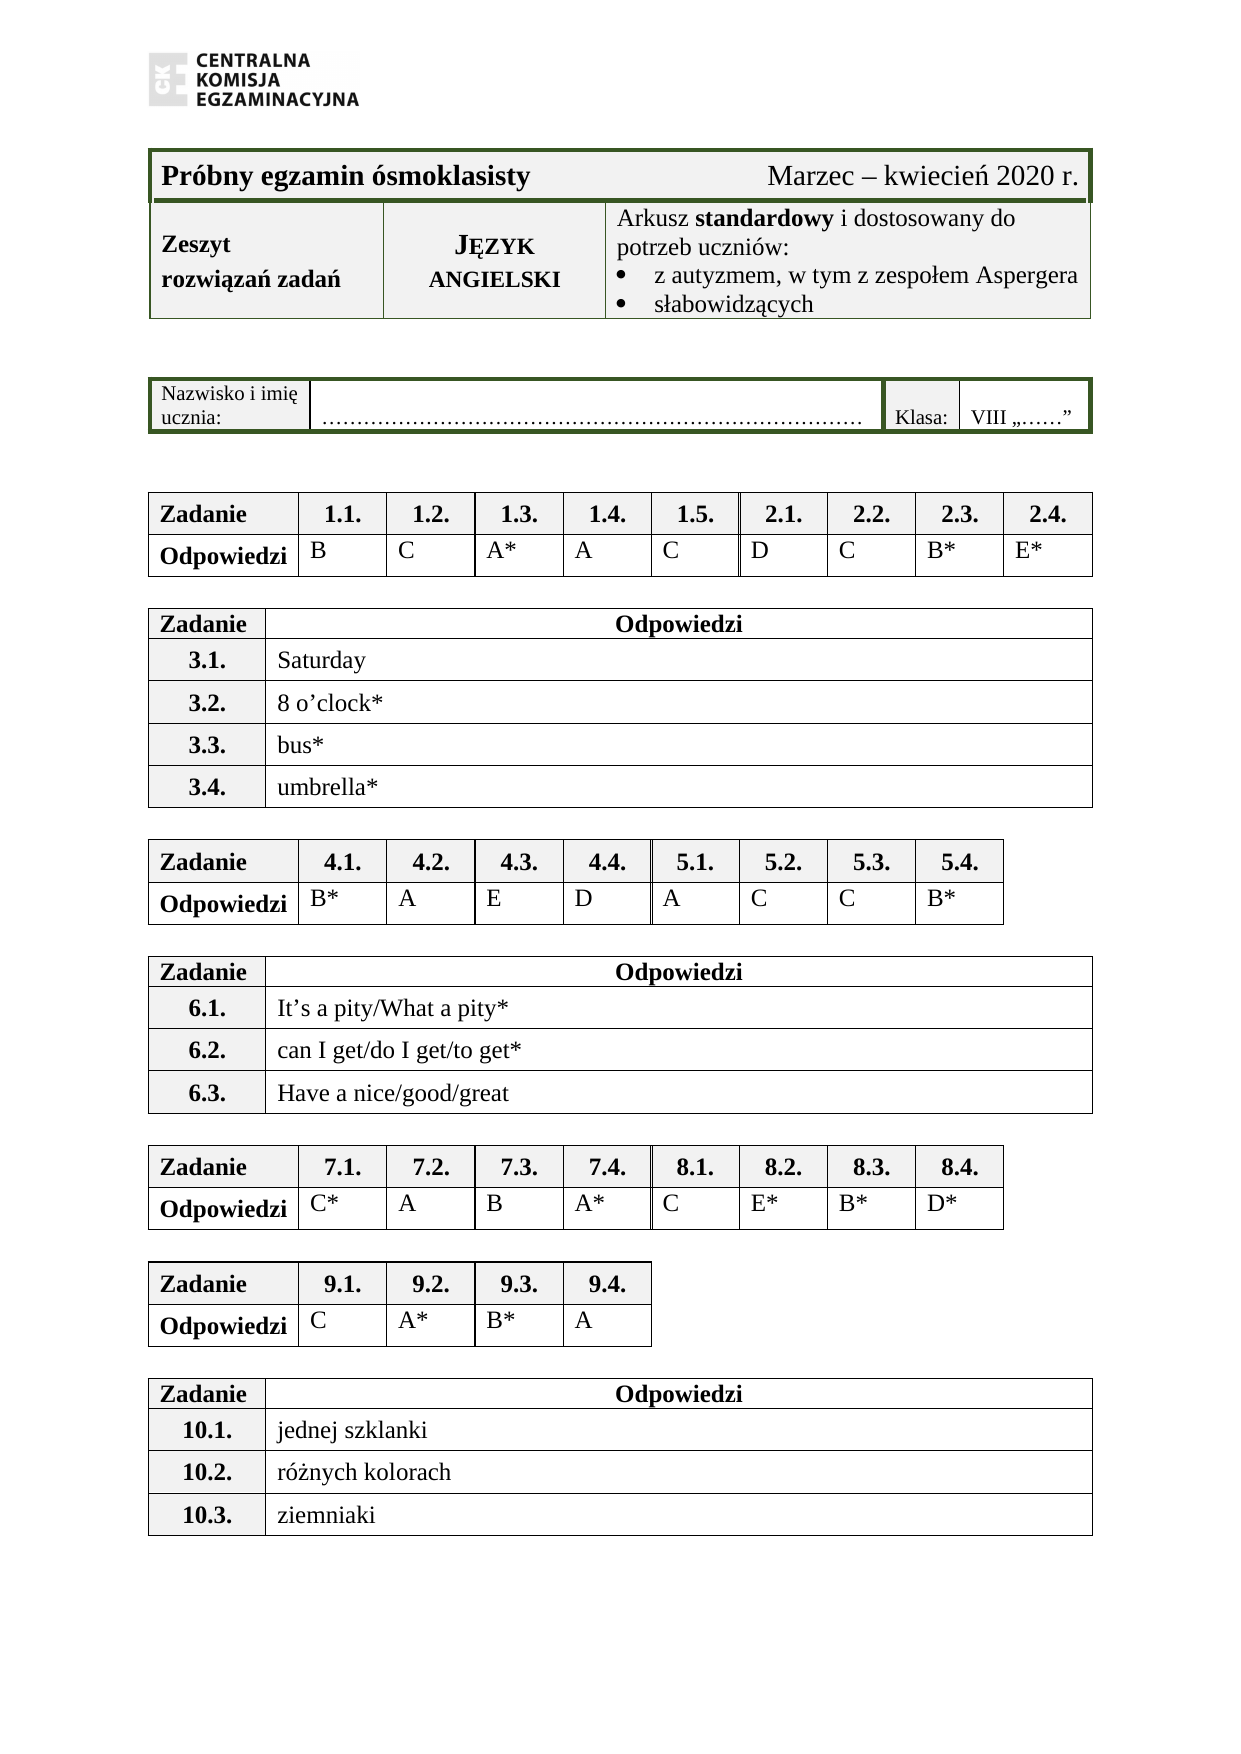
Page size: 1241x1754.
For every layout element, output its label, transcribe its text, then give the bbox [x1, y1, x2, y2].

table_cell 10.1. [149, 1409, 265, 1450]
table_header Marzec – kwiecień 2020 r. [605, 152, 1088, 198]
table_cell jednej szklanki [266, 1409, 1092, 1450]
table_cell A [653, 883, 739, 924]
table_header Odpowiedzi [266, 609, 1092, 638]
table_cell 3.2. [149, 681, 265, 723]
table_header 1.2. [387, 493, 474, 534]
table_header Zadanie [149, 493, 298, 534]
table_header 9.1. [299, 1263, 386, 1304]
table_header Odpowiedzi [266, 957, 1092, 986]
table_cell Have a nice/good/great [266, 1071, 1092, 1113]
table_cell B* [476, 1305, 563, 1346]
table_header VIII „……” [960, 381, 1088, 429]
table_header Zadanie [149, 1379, 265, 1408]
table_cell ziemniaki [266, 1494, 1092, 1535]
table_header 7.2. [387, 1146, 474, 1187]
table_header 5.4. [916, 840, 1003, 882]
table_cell C [299, 1305, 386, 1346]
table_cell umbrella* [266, 766, 1092, 807]
table_header 5.3. [828, 840, 915, 882]
table_cell Zeszyt rozwiązań zadań [151, 198, 383, 318]
table_cell A* [564, 1188, 650, 1229]
table_header 4.3. [476, 840, 563, 882]
table_cell Saturday [266, 639, 1092, 680]
table_header 1.3. [476, 493, 563, 534]
table_header 8.4. [916, 1146, 1003, 1187]
table_cell B* [916, 883, 1003, 924]
table_cell Arkusz standardowy i dostosowany do potrzeb uczniów: z autyzmem, w tym z zespołem Aspergera słabowidzących [606, 198, 1090, 318]
table_cell C [653, 1188, 739, 1229]
table_cell B [476, 1188, 563, 1229]
table_header 4.1. [299, 840, 386, 882]
table_header Odpowiedzi [266, 1379, 1092, 1408]
table_cell Odpowiedzi [149, 1305, 298, 1346]
table_header 2.1. [741, 493, 827, 534]
table_header 4.2. [387, 840, 474, 882]
table_header Nazwisko i imię ucznia: [152, 381, 309, 429]
table_header 8.3. [828, 1146, 915, 1187]
table_cell 3.3. [149, 724, 265, 765]
table_cell E* [1004, 535, 1092, 576]
table_header 7.4. [564, 1146, 650, 1187]
table_header Klasa: [886, 381, 959, 429]
table_header …………………………………………………………………… [311, 381, 881, 429]
table_cell can I get/do I get/to get* [266, 1029, 1092, 1070]
table_cell C [740, 883, 827, 924]
table_header 2.4. [1004, 493, 1092, 534]
table_cell 6.3. [149, 1071, 265, 1113]
table_cell 3.4. [149, 766, 265, 807]
table_cell E* [740, 1188, 827, 1229]
table_cell B* [299, 883, 386, 924]
table_header Zadanie [149, 840, 298, 882]
table_cell A [387, 1188, 474, 1229]
table_cell 6.1. [149, 987, 265, 1028]
table_header Próbny egzamin ósmoklasisty [152, 152, 605, 198]
table_header Zadanie [149, 1263, 298, 1304]
table_cell A [564, 535, 651, 576]
table_cell A* [476, 535, 563, 576]
table_cell Język angielski [384, 203, 605, 318]
table_header 9.4. [564, 1263, 651, 1304]
table_cell Odpowiedzi [149, 535, 298, 576]
table_cell 6.2. [149, 1029, 265, 1070]
table_cell B* [828, 1188, 915, 1229]
table_header Zadanie [149, 1146, 298, 1187]
table_header 9.2. [387, 1263, 474, 1304]
table_header 8.1. [653, 1146, 739, 1187]
picture [147, 51, 360, 108]
table_cell C [828, 883, 915, 924]
table_cell bus* [266, 724, 1092, 765]
table_cell Odpowiedzi [149, 1188, 298, 1229]
table_cell A [387, 883, 474, 924]
table_cell różnych kolorach [266, 1451, 1092, 1492]
table_header 1.1. [299, 493, 386, 534]
table_cell 3.1. [149, 639, 265, 680]
table_cell A* [387, 1305, 474, 1346]
table_cell 8 o’clock* [266, 681, 1092, 723]
table_header 9.3. [476, 1263, 563, 1304]
table_cell C [387, 535, 474, 576]
table_header 2.3. [916, 493, 1003, 534]
table_cell C [652, 535, 738, 576]
table_header 8.2. [740, 1146, 827, 1187]
table_cell D [741, 535, 827, 576]
table_cell B [299, 535, 386, 576]
table_header 5.1. [653, 840, 739, 882]
table_header 5.2. [740, 840, 827, 882]
table_cell 10.3. [149, 1494, 265, 1535]
table_cell 10.2. [149, 1451, 265, 1492]
table_cell A [564, 1305, 651, 1346]
table_cell C [828, 535, 915, 576]
table_cell Odpowiedzi [149, 883, 298, 924]
table_header 4.4. [564, 840, 650, 882]
table_header 1.5. [652, 493, 738, 534]
table_header Zadanie [149, 957, 265, 986]
table_cell B* [916, 535, 1003, 576]
table_cell D* [916, 1188, 1003, 1229]
table_cell C* [299, 1188, 386, 1229]
table_header 1.4. [564, 493, 651, 534]
table_cell It’s a pity/What a pity* [266, 987, 1092, 1028]
table_header 7.3. [476, 1146, 563, 1187]
table_header 7.1. [299, 1146, 386, 1187]
table_header Zadanie [149, 609, 265, 638]
table_cell E [476, 883, 563, 924]
table_header 2.2. [828, 493, 915, 534]
table_cell D [564, 883, 650, 924]
